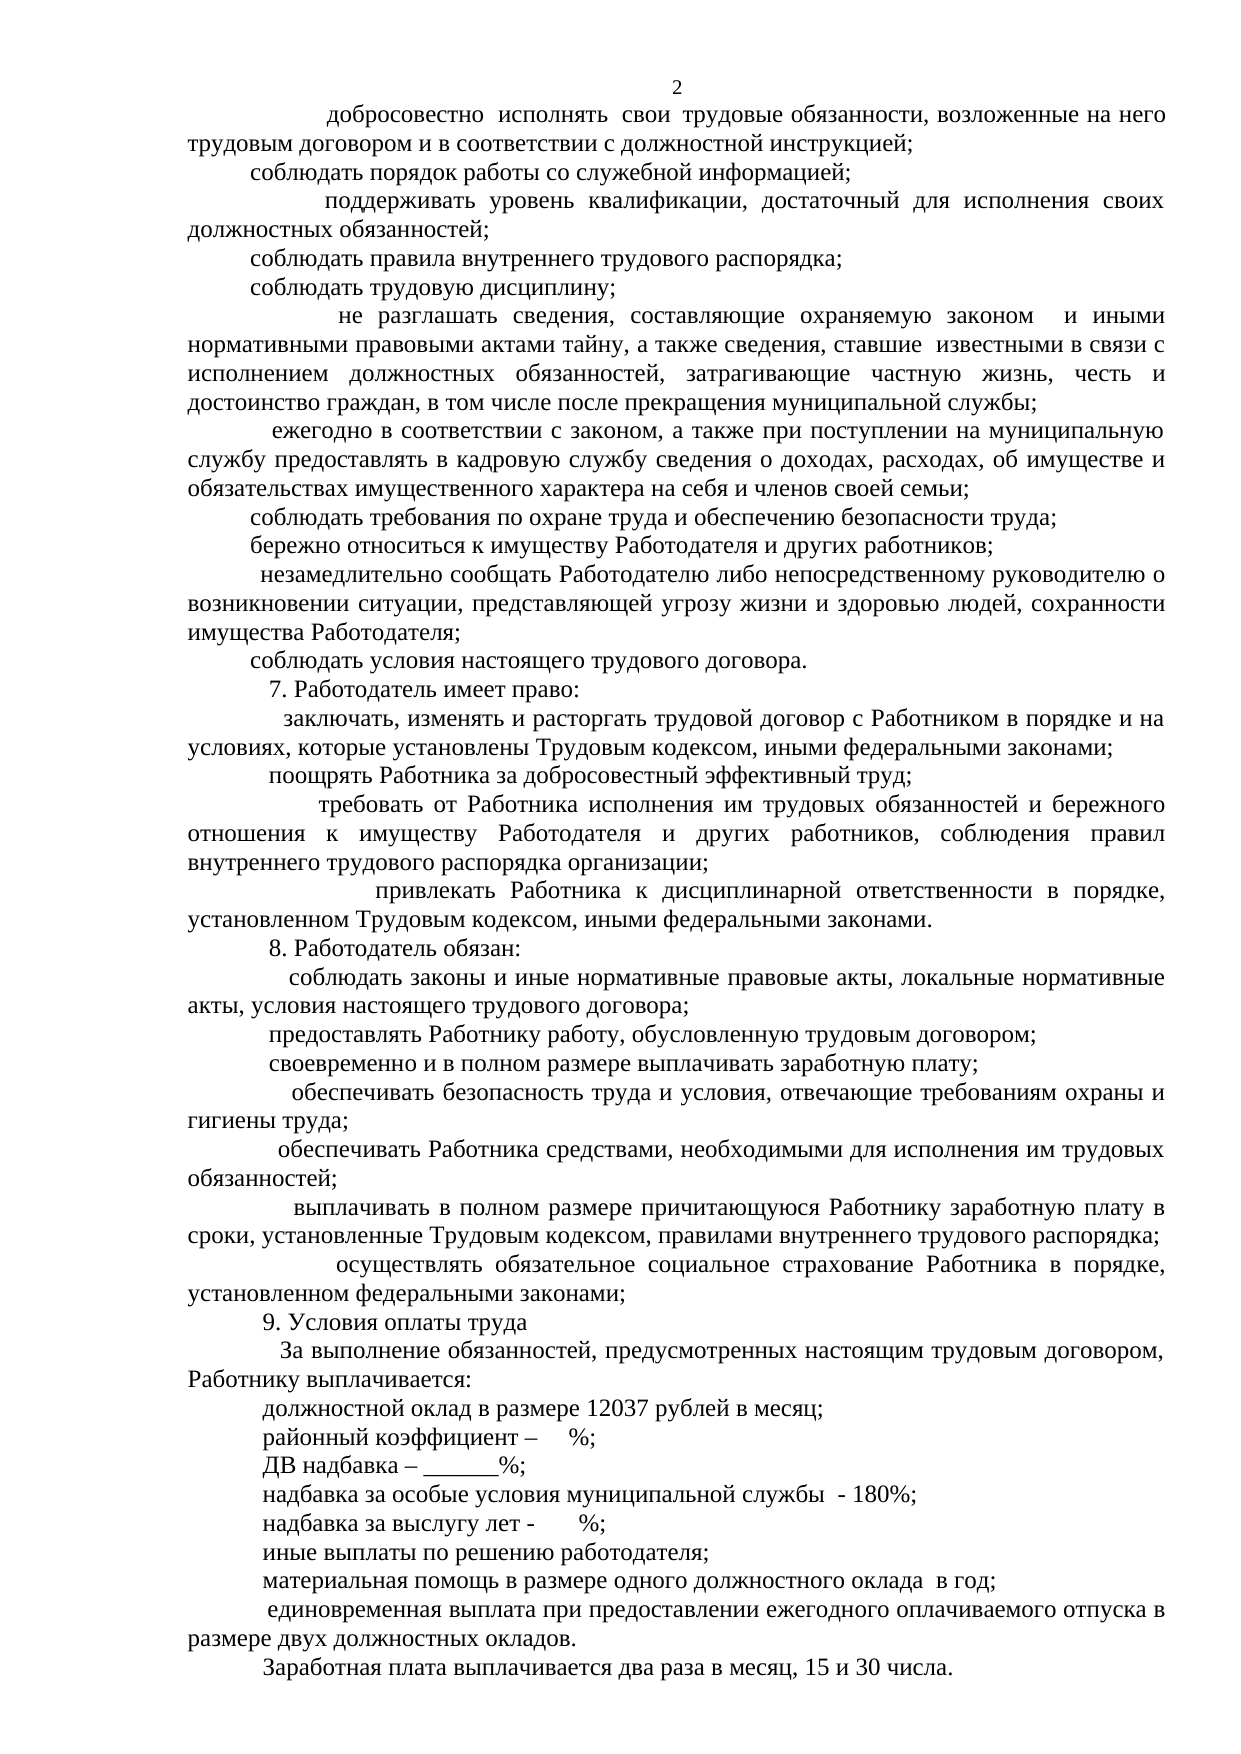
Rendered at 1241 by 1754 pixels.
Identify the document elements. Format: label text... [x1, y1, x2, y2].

text соблюдать правила внутреннего трудового распорядка; [187, 243, 1167, 272]
text не разглашать сведения, составляющие охраняемую законом и иными нормативными правовыми актами тайну, а также сведения, ставшие известными в связи с исполнением должностных обязанностей, затрагивающие частную жизнь, честь и достоинство граждан, в том числе после прекращения муниципальной службы; [187, 300, 1167, 415]
text привлекать Работника к дисциплинарной ответственности в порядке, установленном Трудовым кодексом, иными федеральными законами. [187, 875, 1167, 933]
text обеспечивать Работника средствами, необходимыми для исполнения им трудовых обязанностей; [187, 1134, 1167, 1192]
text соблюдать трудовую дисциплину; [187, 272, 1167, 300]
text незамедлительно сообщать Работодателю либо непосредственному руководителю о возникновении ситуации, представляющей угрозу жизни и здоровью людей, сохранности имущества Работодателя; [187, 559, 1167, 645]
text соблюдать условия настоящего трудового договора. [187, 645, 1167, 674]
text ежегодно в соответствии с законом, а также при поступлении на муниципальную службу предоставлять в кадровую службу сведения о доходах, расходах, об имуществе и обязательствах имущественного характера на себя и членов своей семьи; [187, 415, 1167, 502]
text 9. Условия оплаты труда [187, 1307, 1167, 1335]
text предоставлять Работнику работу, обусловленную трудовым договором; [187, 1019, 1167, 1048]
text За выполнение обязанностей, предусмотренных настоящим трудовым договором, Работнику выплачивается: [187, 1335, 1167, 1393]
text поощрять Работника за добросовестный эффективный труд; [187, 760, 1167, 789]
text своевременно и в полном размере выплачивать заработную плату; [187, 1048, 1167, 1077]
text заключать, изменять и расторгать трудовой договор с Работником в порядке и на условиях, которые установлены Трудовым кодексом, иными федеральными законами; [187, 703, 1167, 760]
text выплачивать в полном размере причитающуюся Работнику заработную плату в сроки, установленные Трудовым кодексом, правилами внутреннего трудового распорядка; [187, 1192, 1167, 1249]
text требовать от Работника исполнения им трудовых обязанностей и бережного отношения к имуществу Работодателя и других работников, соблюдения правил внутреннего трудового распорядка организации; [187, 789, 1167, 875]
text должностной оклад в размере 12037 рублей в месяц; [187, 1393, 1167, 1422]
text соблюдать требования по охране труда и обеспечению безопасности труда; [187, 502, 1167, 530]
text единовременная выплата при предоставлении ежегодного оплачиваемого отпуска в размере двух должностных окладов. [187, 1594, 1167, 1652]
text 7. Работодатель имеет право: [225, 674, 1167, 703]
text ДВ надбавка – ______%; [187, 1450, 1167, 1479]
text обеспечивать безопасность труда и условия, отвечающие требованиям охраны и гигиены труда; [187, 1077, 1167, 1134]
text районный коэффициент – %; [187, 1422, 1167, 1450]
text соблюдать законы и иные нормативные правовые акты, локальные нормативные акты, условия настоящего трудового договора; [187, 962, 1167, 1019]
text надбавка за выслугу лет - %; [187, 1508, 1167, 1537]
text соблюдать порядок работы со служебной информацией; [187, 157, 1167, 185]
text Заработная плата выплачивается два раза в месяц, 15 и 30 числа. [187, 1652, 1167, 1680]
text материальная помощь в размере одного должностного оклада в год; [187, 1565, 1167, 1594]
text бережно относиться к имуществу Работодателя и других работников; [187, 530, 1167, 559]
text иные выплаты по решению работодателя; [187, 1537, 1167, 1565]
text надбавка за особые условия муниципальной службы - 180%; [187, 1479, 1167, 1508]
text 8. Работодатель обязан: [187, 933, 1167, 962]
text поддерживать уровень квалификации, достаточный для исполнения своих должностных обязанностей; [187, 185, 1167, 243]
text добросовестно исполнять свои трудовые обязанности, возложенные на него трудовым договором и в соответствии с должностной инструкцией; [187, 99, 1167, 157]
text осуществлять обязательное социальное страхование Работника в порядке, установленном федеральными законами; [187, 1249, 1167, 1307]
